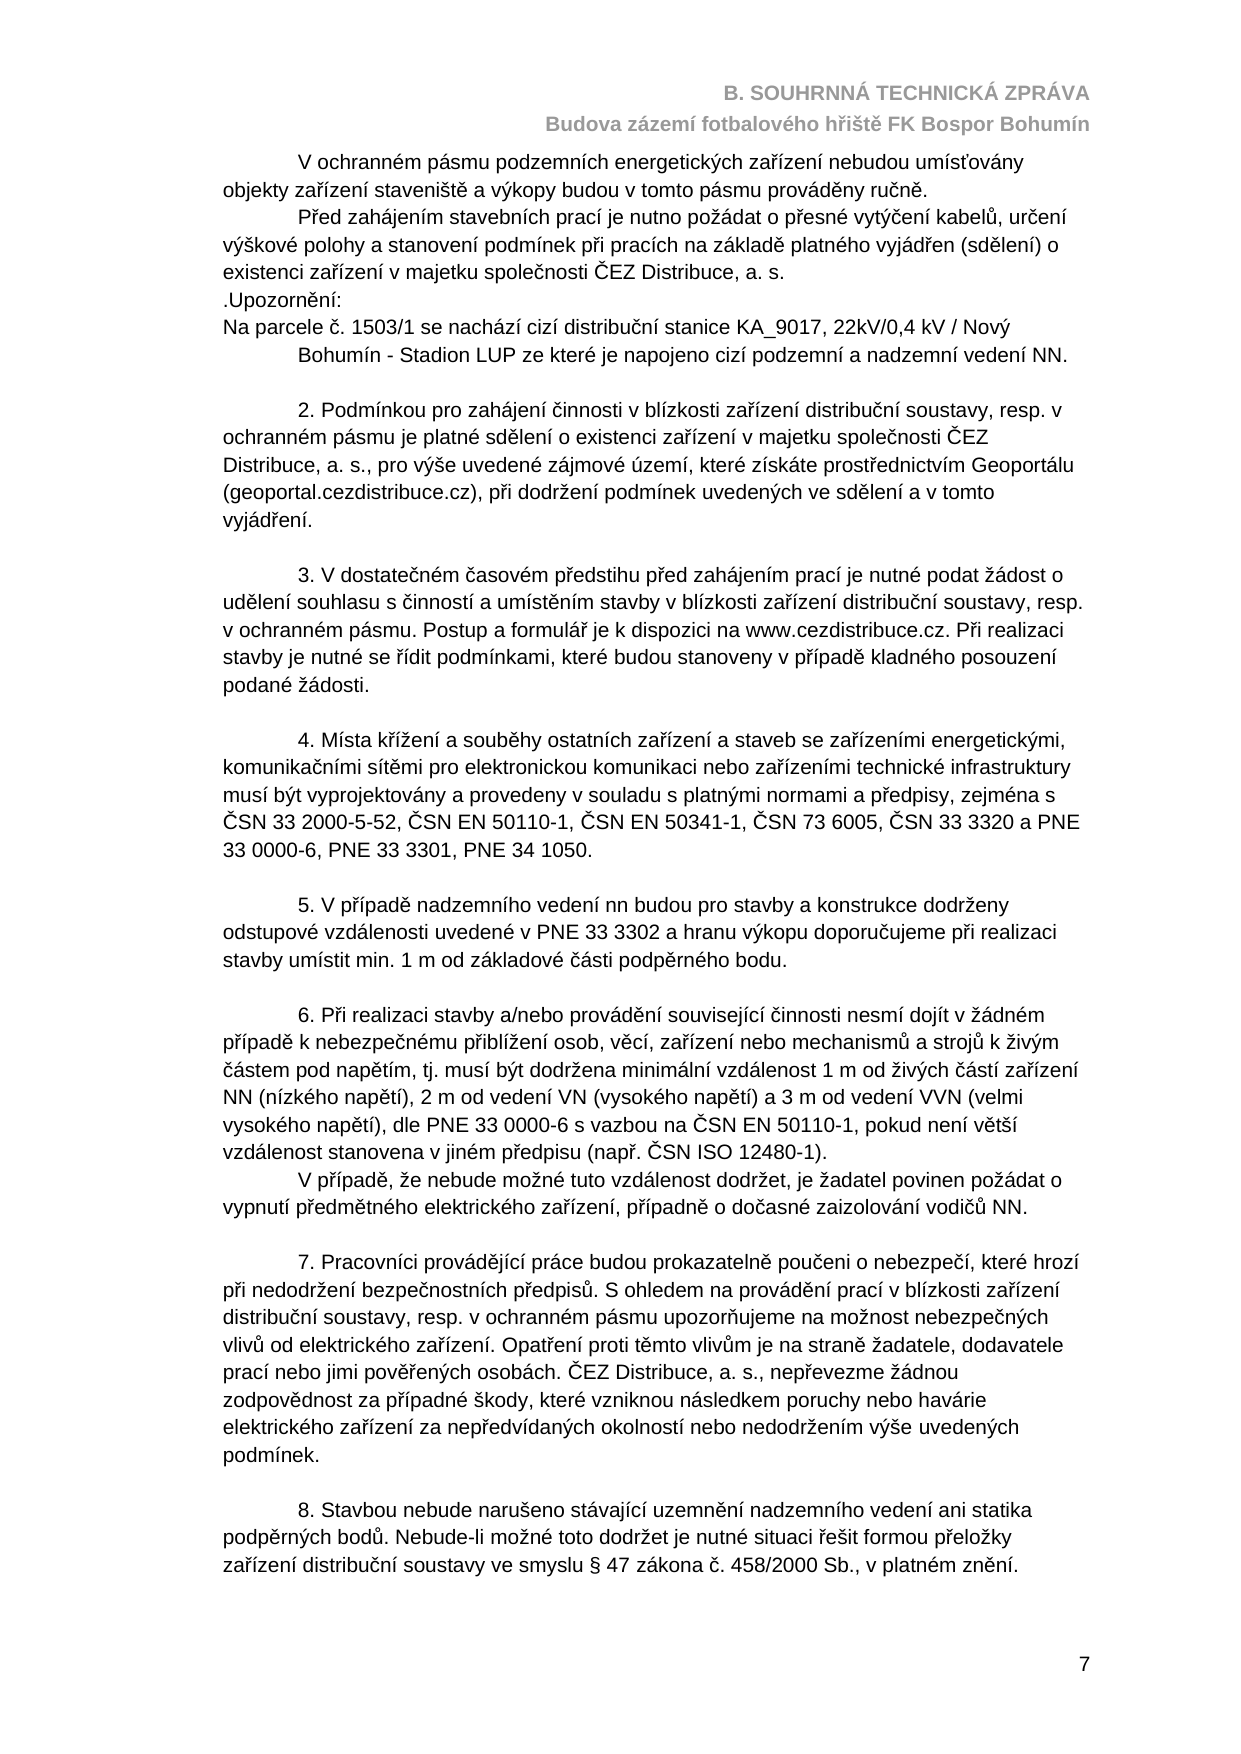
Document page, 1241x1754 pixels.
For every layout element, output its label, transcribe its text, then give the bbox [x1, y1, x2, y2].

text 8. Stavbou nebude narušeno stávající uzemnění nadzemního vedení ani statika podpěrných bodů. Nebude-li možné toto dodržet je nutné situaci řešit formou přeložky zařízení distribuční soustavy ve smyslu § 47 zákona č. 458/2000 Sb., v platném znění. [223, 1497, 1090, 1576]
text 2. Podmínkou pro zahájení činnosti v blízkosti zařízení distribuční soustavy, resp. v ochranném pásmu je platné sdělení o existenci zařízení v majetku společnosti ČEZ Distribuce, a. s., pro výše uvedené zájmové území, které získáte prostřednictvím Geoportálu (geoportal.cezdistribuce.cz), při dodržení podmínek uvedených ve sdělení a v tomto vyjádření. [223, 397, 1090, 531]
text 6. Při realizaci stavby a/nebo provádění související činnosti nesmí dojít v žádném případě k nebezpečnému přiblížení osob, věcí, zařízení nebo mechanismů a strojů k živým částem pod napětím, tj. musí být dodržena minimální vzdálenost 1 m od živých částí zařízení NN (nízkého napětí), 2 m od vedení VN (vysokého napětí) a 3 m od vedení VVN (velmi vysokého napětí), dle PNE 33 0000-6 s vazbou na ČSN EN 50110-1, pokud není větší vzdálenost stanovena v jiném předpisu (např. ČSN ISO 12480-1). [223, 1002, 1090, 1164]
text Na parcele č. 1503/1 se nachází cizí distribuční stanice KA_9017, 22kV/0,4 kV / Nový [223, 315, 1090, 339]
text V ochranném pásmu podzemních energetických zařízení nebudou umísťovány objekty zařízení staveniště a výkopy budou v tomto pásmu prováděny ručně. [223, 150, 1090, 201]
text Před zahájením stavebních prací je nutno požádat o přesné vytýčení kabelů, určení výškové polohy a stanovení podmínek při pracích na základě platného vyjádřen (sdělení) o existenci zařízení v majetku společnosti ČEZ Distribuce, a. s. [223, 205, 1090, 284]
text .Upozornění: [223, 287, 1090, 311]
text Bohumín - Stadion LUP ze které je napojeno cizí podzemní a nadzemní vedení NN. [223, 342, 1090, 366]
text 4. Místa křížení a souběhy ostatních zařízení a staveb se zařízeními energetickými, komunikačními sítěmi pro elektronickou komunikaci nebo zařízeními technické infrastruktury musí být vyprojektovány a provedeny v souladu s platnými normami a předpisy, zejména s ČSN 33 2000-5-52, ČSN EN 50110-1, ČSN EN 50341-1, ČSN 73 6005, ČSN 33 3320 a PNE 33 0000-6, PNE 33 3301, PNE 34 1050. [223, 727, 1090, 861]
text 7. Pracovníci provádějící práce budou prokazatelně poučeni o nebezpečí, které hrozí při nedodržení bezpečnostních předpisů. S ohledem na provádění prací v blízkosti zařízení distribuční soustavy, resp. v ochranném pásmu upozorňujeme na možnost nebezpečných vlivů od elektrického zařízení. Opatření proti těmto vlivům je na straně žadatele, dodavatele prací nebo jimi pověřených osobách. ČEZ Distribuce, a. s., nepřevezme žádnou zodpovědnost za případné škody, které vzniknou následkem poruchy nebo havárie elektrického zařízení za nepředvídaných okolností nebo nedodržením výše uvedených podmínek. [223, 1250, 1090, 1466]
text 3. V dostatečném časovém předstihu před zahájením prací je nutné podat žádost o udělení souhlasu s činností a umístěním stavby v blízkosti zařízení distribuční soustavy, resp. v ochranném pásmu. Postup a formulář je k dispozici na www.cezdistribuce.cz. Při realizaci stavby je nutné se řídit podmínkami, které budou stanoveny v případě kladného posouzení podané žádosti. [223, 562, 1090, 696]
text V případě, že nebude možné tuto vzdálenost dodržet, je žadatel povinen požádat o vypnutí předmětného elektrického zařízení, případně o dočasné zaizolování vodičů NN. [223, 1167, 1090, 1219]
text 5. V případě nadzemního vedení nn budou pro stavby a konstrukce dodrženy odstupové vzdálenosti uvedené v PNE 33 3302 a hranu výkopu doporučujeme při realizaci stavby umístit min. 1 m od základové části podpěrného bodu. [223, 892, 1090, 971]
